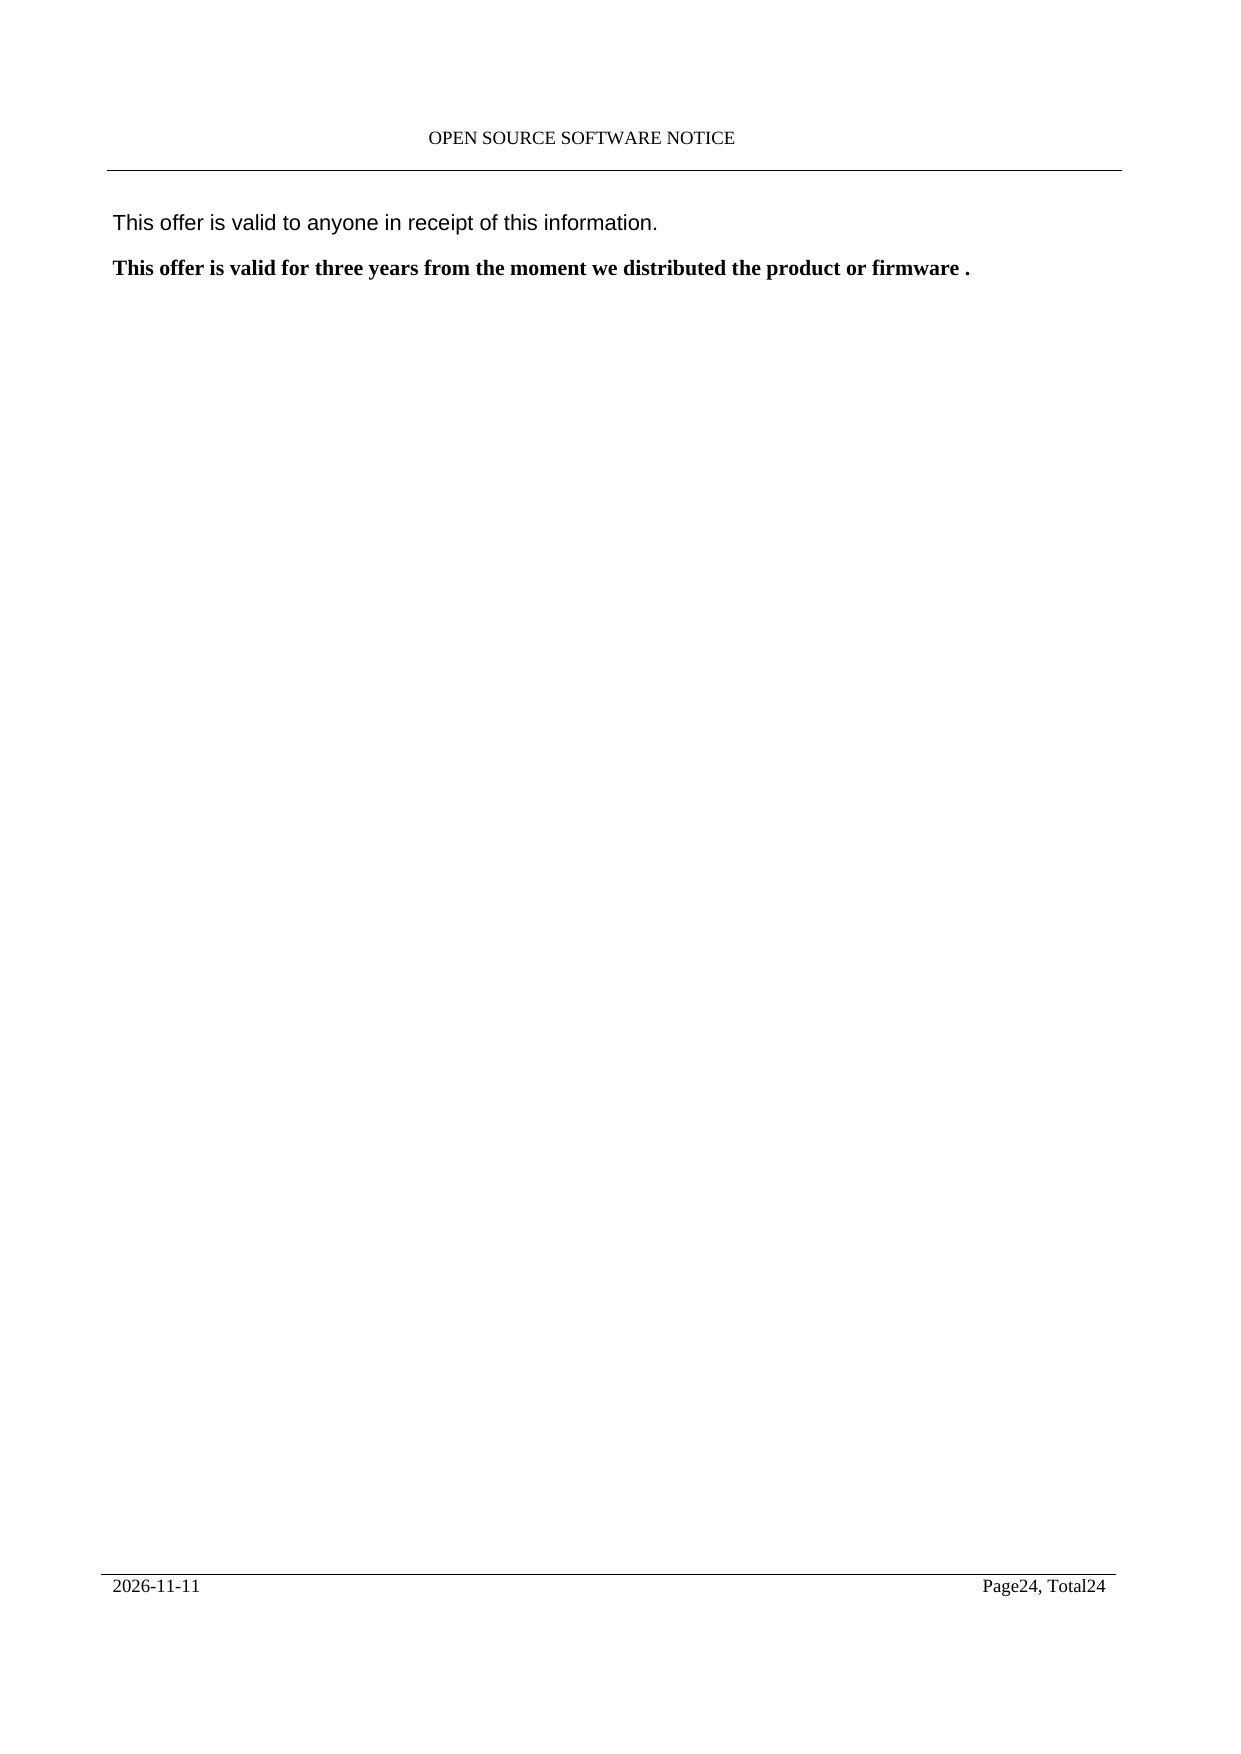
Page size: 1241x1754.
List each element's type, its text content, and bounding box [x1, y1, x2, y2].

text This offer is valid for three years from the moment we distributed the product or firmware . [112, 251, 1128, 284]
text This offer is valid to anyone in receipt of this information. [112, 206, 1128, 239]
